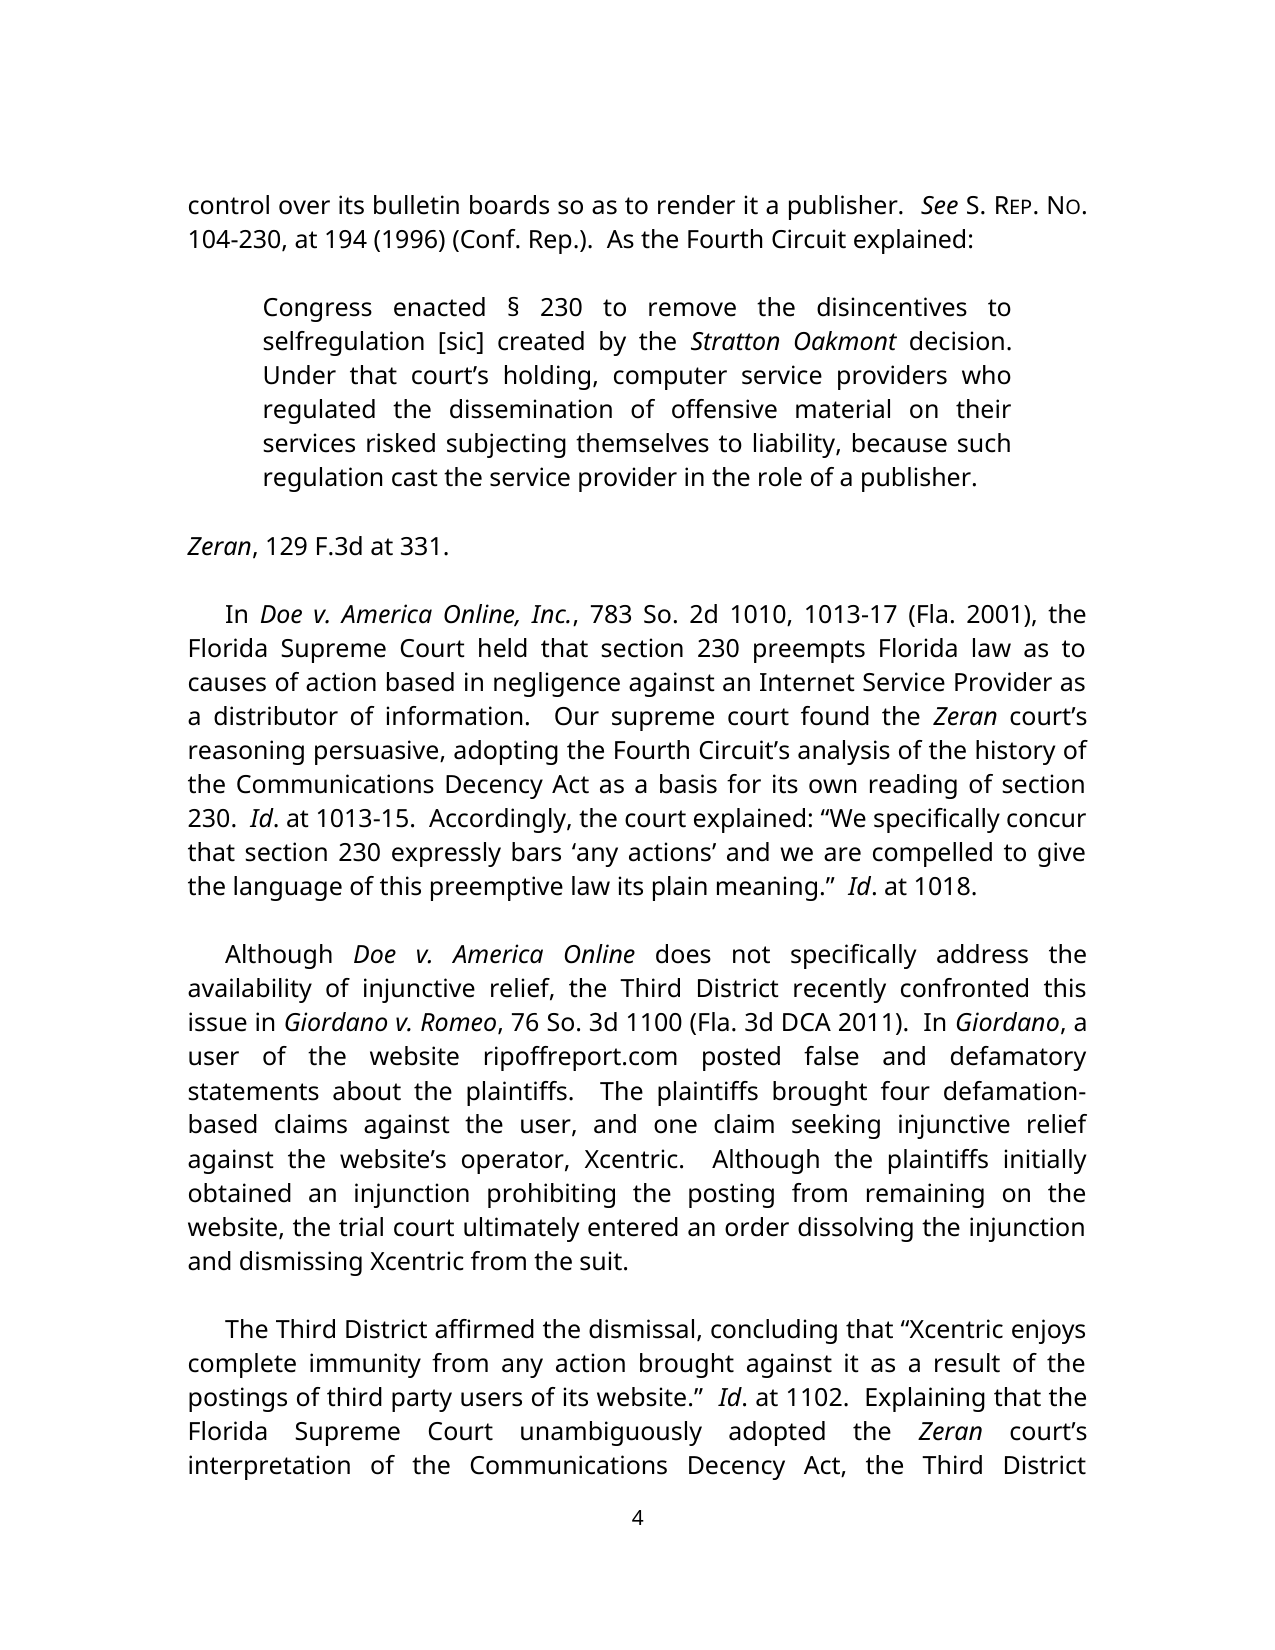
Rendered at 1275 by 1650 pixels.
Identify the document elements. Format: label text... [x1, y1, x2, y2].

text Zeran, 129 F.3d at 331. [187, 528, 1087, 562]
text In Doe v. America Online, Inc., 783 So. 2d 1010, 1013-17 (Fla. 2001), the Florida Supreme Court held that section 230 preempts Florida law as to causes of action based in negligence against an Internet Service Provider as a distributor of information. Our supreme court found the Zeran court’s reasoning persuasive, adopting the Fourth Circuit’s analysis of the history of the Communications Decency Act as a basis for its own reading of section 230. Id. at 1013-15. Accordingly, the court explained: “We specifically concur that section 230 expressly bars ‘any actions’ and we are compelled to give the language of this preemptive law its plain meaning.” Id. at 1018. [187, 596, 1087, 903]
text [187, 187, 1087, 256]
text Although Doe v. America Online does not specifically address the availability of injunctive relief, the Third District recently confronted this issue in Giordano v. Romeo, 76 So. 3d 1100 (Fla. 3d DCA 2011). In Giordano, a user of the website ripoffreport.com posted false and defamatory statements about the plaintiffs. The plaintiffs brought four defamation-based claims against the user, and one claim seeking injunctive relief against the website’s operator, Xcentric. Although the plaintiffs initially obtained an injunction prohibiting the posting from remaining on the website, the trial court ultimately entered an order dissolving the injunction and dismissing Xcentric from the suit. [187, 937, 1087, 1277]
text Congress enacted § 230 to remove the disincentives to selfregulation [sic] created by the Stratton Oakmont decision. Under that court’s holding, computer service providers who regulated the dissemination of offensive material on their services risked subjecting themselves to liability, because such regulation cast the service provider in the role of a publisher. [262, 290, 1012, 494]
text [187, 1312, 1087, 1482]
